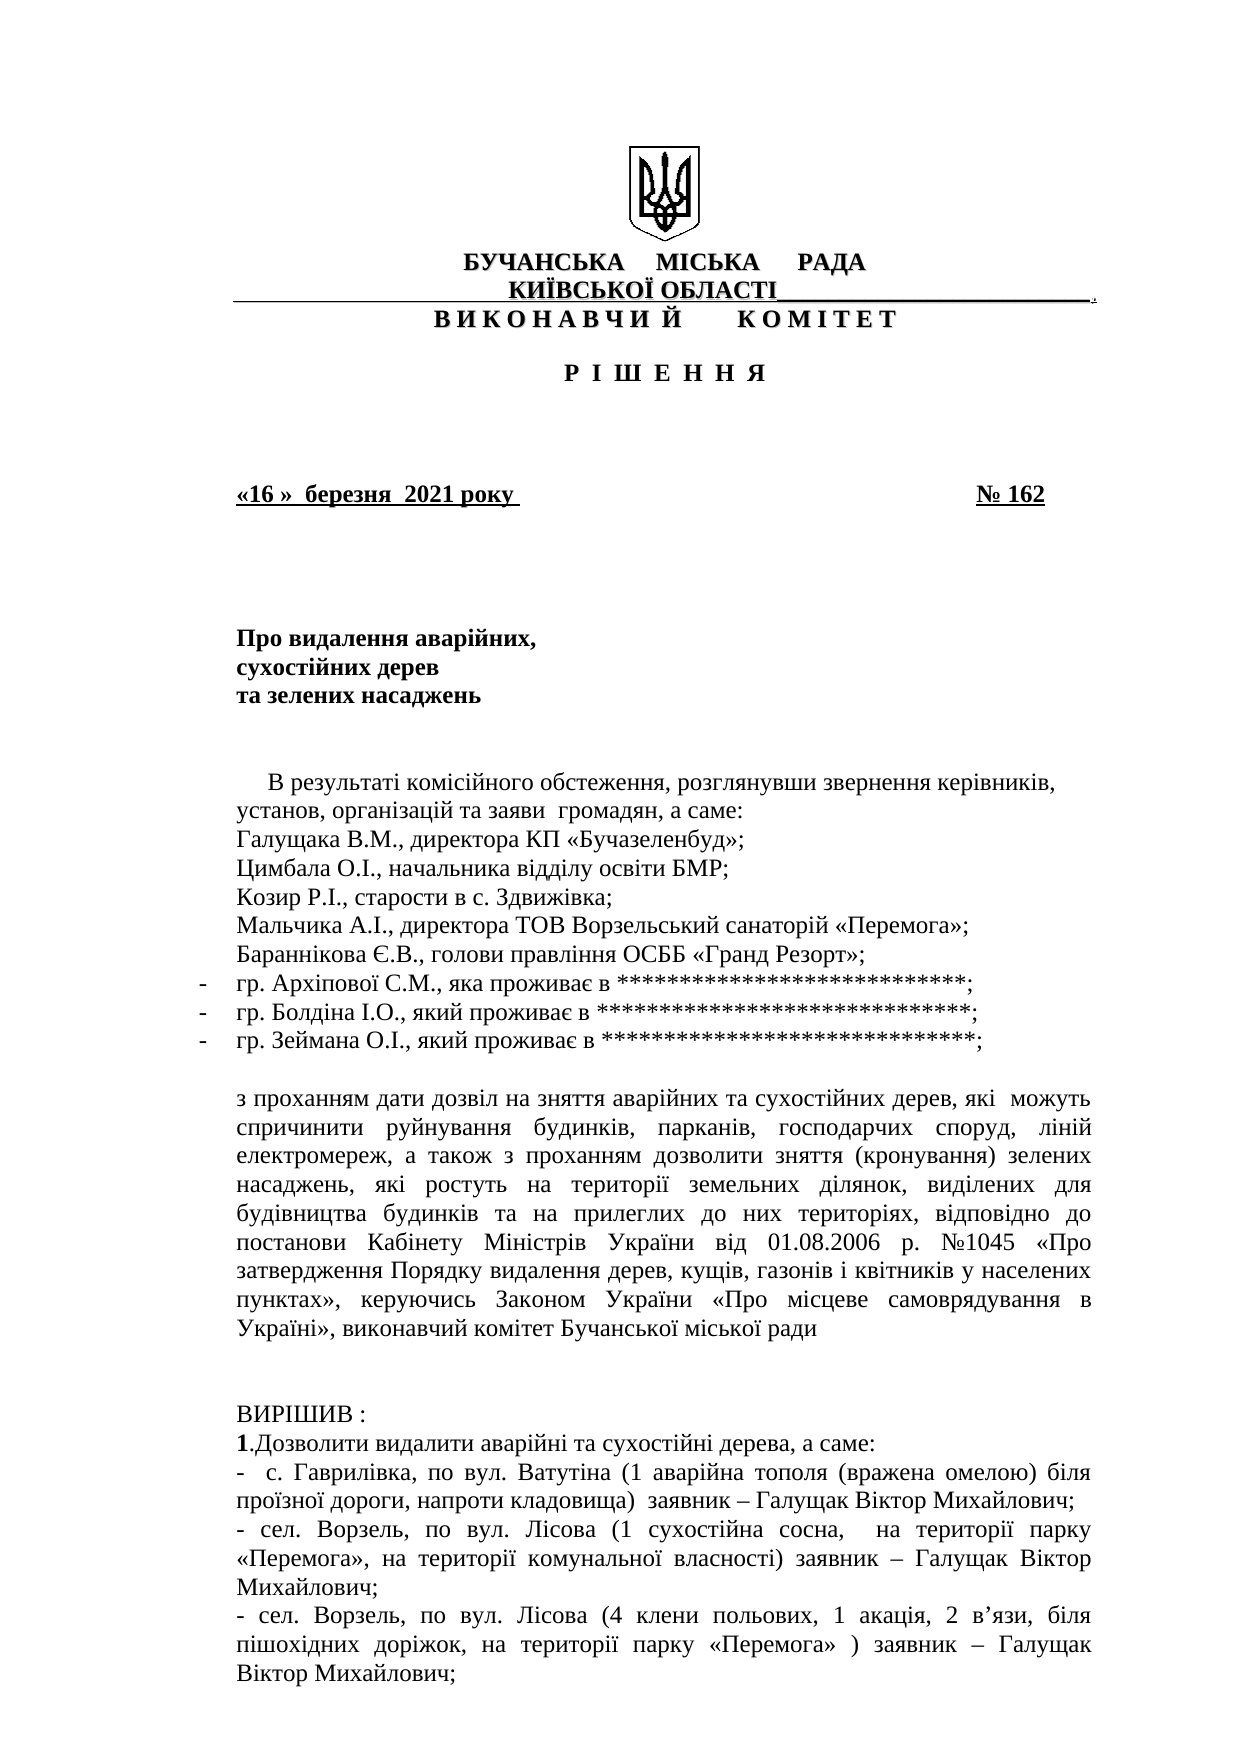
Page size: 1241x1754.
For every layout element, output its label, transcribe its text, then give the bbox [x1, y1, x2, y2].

text Бараннікова Є.В., голови правління ОСББ «Гранд Резорт»; [236, 939, 1092, 968]
list гр. Зеймана О.І., який проживає в ******************************; [199, 1026, 1092, 1054]
text - с. Гаврилівка, по вул. Ватутіна (1 аварійна тополя (вражена омелою) біля проїзної дороги, напроти кладовища) заявник – Галущак Віктор Михайлович; [236, 1457, 1092, 1514]
text КИЇВСЬКОЇ ОБЛАСТІ_________________________, [192, 276, 1137, 304]
text «16 » березня 2021 року № 162 [236, 479, 1092, 508]
text Мальчика А.І., директора ТОВ Ворзельський санаторій «Перемога»; [236, 911, 1092, 939]
text Галущака В.М., директора КП «Бучазеленбуд»; [236, 824, 1092, 853]
text 1.Дозволити видалити аварійні та сухостійні дерева, а саме: [236, 1428, 1092, 1457]
text Цимбала О.І., начальника відділу освіти БМР; [236, 853, 1092, 882]
text - сел. Ворзель, по вул. Лісова (4 клени польових, 1 акація, 2 в’язи, біля пішохідних доріжок, на території парку «Перемога» ) заявник – Галущак Віктор Михайлович; [236, 1601, 1092, 1687]
text Козир Р.І., старости в с. Здвижівка; [236, 882, 1092, 911]
text та зелених насаджень [236, 681, 1092, 709]
text Про видалення аварійних, [236, 623, 1092, 652]
text ВИРІШИВ : [236, 1399, 1092, 1428]
subtitle Р І Ш Е Н Н Я [192, 358, 1137, 387]
text сухостійних дерев [236, 652, 1092, 681]
text В результаті комісійного обстеження, розглянувши звернення керівників, установ, організацій та заяви громадян, а саме: [236, 767, 1092, 824]
text з проханням дати дозвіл на зняття аварійних та сухостійних дерев, які можуть спричинити руйнування будинків, парканів, господарчих споруд, ліній електромереж, а також з проханням дозволити зняття (кронування) зелених насаджень, які ростуть на території земельних ділянок, виділених для будівництва будинків та на прилеглих до них територіях, відповідно до постанови Кабінету Міністрів України від 01.08.2006 р. №1045 «Про затвердження Порядку видалення дерев, кущів, газонів і квітників у населених пунктах», керуючись Законом України «Про місцеве самоврядування в Україні», виконавчий комітет Бучанської міської ради [236, 1083, 1092, 1342]
list гр. Архіпової С.М., яка проживає в ****************************; [199, 968, 1092, 997]
text В И К О Н А В Ч И Й К О М І Т Е Т [192, 304, 1137, 333]
list гр. Болдіна І.О., який проживає в ******************************; [199, 997, 1092, 1026]
text БУЧАНСЬКА МІСЬКА РАДА [192, 247, 1137, 276]
text - сел. Ворзель, по вул. Лісова (1 сухостійна сосна, на території парку «Перемога», на території комунальної власності) заявник – Галущак Віктор Михайлович; [236, 1514, 1092, 1601]
